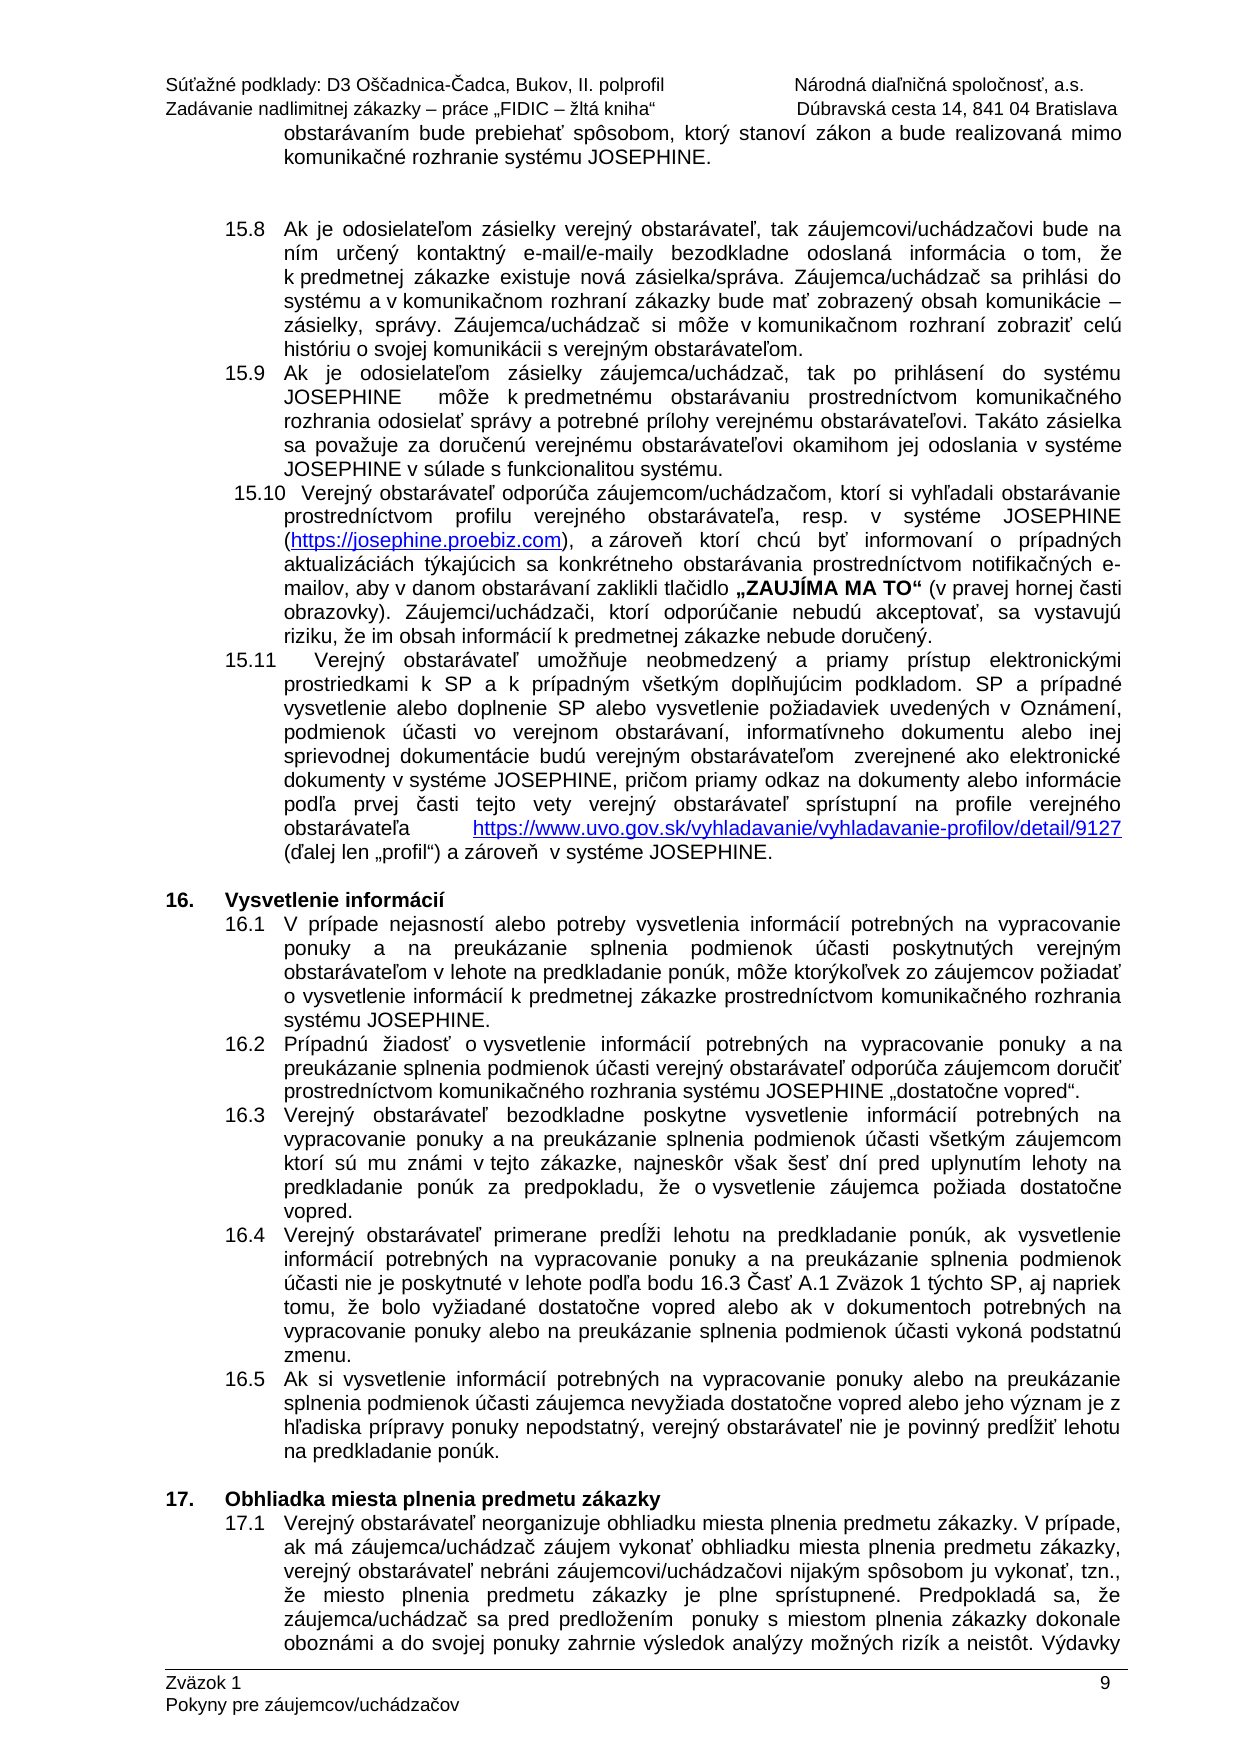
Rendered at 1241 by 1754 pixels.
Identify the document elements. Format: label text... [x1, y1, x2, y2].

text 15.10 Verejný obstarávateľ odporúča záujemcom/uchádzačom, ktorí si vyhľadali obstarávanie prostredníctvom profilu verejného obstarávateľa, resp. v systéme JOSEPHINE (https://josephine.proebiz.com), a zároveň ktorí chcú byť informovaní o prípadných aktualizáciách týkajúcich sa konkrétneho obstarávania prostredníctvom notifikačných e-mailov, aby v danom obstarávaní zaklikli tlačidlo „ZAUJÍMA MA TO“ (v pravej hornej časti obrazovky). Záujemci/uchádzači, ktorí odporúčanie nebudú akceptovať, sa vystavujú riziku, že im obsah informácií k predmetnej zákazke nebude doručený. [165, 480, 1122, 648]
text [224, 121, 1122, 169]
text 17. Obhliadka miesta plnenia predmetu zákazky [165, 1487, 1122, 1511]
text 16.1 V prípade nejasností alebo potreby vysvetlenia informácií potrebných na vypracovanie ponuky a na preukázanie splnenia podmienok účasti poskytnutých verejným obstarávateľom v lehote na predkladanie ponúk, môže ktorýkoľvek zo záujemcov požiadať o vysvetlenie informácií k predmetnej zákazke prostredníctvom komunikačného rozhrania systému JOSEPHINE. [224, 912, 1122, 1031]
text 16.4 Verejný obstarávateľ primerane predĺži lehotu na predkladanie ponúk, ak vysvetlenie informácií potrebných na vypracovanie ponuky a na preukázanie splnenia podmienok účasti nie je poskytnuté v lehote podľa bodu 16.3 Časť A.1 Zväzok 1 týchto SP, aj napriek tomu, že bolo vyžiadané dostatočne vopred alebo ak v dokumentoch potrebných na vypracovanie ponuky alebo na preukázanie splnenia podmienok účasti vykoná podstatnú zmenu. [224, 1223, 1122, 1367]
text 16.5 Ak si vysvetlenie informácií potrebných na vypracovanie ponuky alebo na preukázanie splnenia podmienok účasti záujemca nevyžiada dostatočne vopred alebo jeho význam je z hľadiska prípravy ponuky nepodstatný, verejný obstarávateľ nie je povinný predĺžiť lehotu na predkladanie ponúk. [224, 1367, 1122, 1463]
text 16.2 Prípadnú žiadosť o vysvetlenie informácií potrebných na vypracovanie ponuky a na preukázanie splnenia podmienok účasti verejný obstarávateľ odporúča záujemcom doručiť prostredníctvom komunikačného rozhrania systému JOSEPHINE „dostatočne vopred“. [224, 1031, 1122, 1103]
text 15.9 Ak je odosielateľom zásielky záujemca/uchádzač, tak po prihlásení do systému JOSEPHINE môže k predmetnému obstarávaniu prostredníctvom komunikačného rozhrania odosielať správy a potrebné prílohy verejnému obstarávateľovi. Takáto zásielka sa považuje za doručenú verejnému obstarávateľovi okamihom jej odoslania v systéme JOSEPHINE v súlade s funkcionalitou systému. [165, 361, 1122, 480]
text 16.3 Verejný obstarávateľ bezodkladne poskytne vysvetlenie informácií potrebných na vypracovanie ponuky a na preukázanie splnenia podmienok účasti všetkým záujemcom ktorí sú mu známi v tejto zákazke, najneskôr však šesť dní pred uplynutím lehoty na predkladanie ponúk za predpokladu, že o vysvetlenie záujemca požiada dostatočne vopred. [224, 1103, 1122, 1223]
text 16. Vysvetlenie informácií [165, 888, 1122, 912]
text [224, 1511, 1122, 1654]
text 15.11 Verejný obstarávateľ umožňuje neobmedzený a priamy prístup elektronickými prostriedkami k SP a k prípadným všetkým doplňujúcim podkladom. SP a prípadné vysvetlenie alebo doplnenie SP alebo vysvetlenie požiadaviek uvedených v Oznámení, podmienok účasti vo verejnom obstarávaní, informatívneho dokumentu alebo inej sprievodnej dokumentácie budú verejným obstarávateľom zverejnené ako elektronické dokumenty v systéme JOSEPHINE, pričom priamy odkaz na dokumenty alebo informácie podľa prvej časti tejto vety verejný obstarávateľ sprístupní na profile verejného obstarávateľa https://www.uvo.gov.sk/vyhladavanie/vyhladavanie-profilov/detail/9127 (ďalej len „profil“) a zároveň v systéme JOSEPHINE. [224, 648, 1122, 864]
text 15.8 Ak je odosielateľom zásielky verejný obstarávateľ, tak záujemcovi/uchádzačovi bude na ním určený kontaktný e-mail/e-maily bezodkladne odoslaná informácia o tom, že k predmetnej zákazke existuje nová zásielka/správa. Záujemca/uchádzač sa prihlási do systému a v komunikačnom rozhraní zákazky bude mať zobrazený obsah komunikácie – zásielky, správy. Záujemca/uchádzač si môže v komunikačnom rozhraní zobraziť celú históriu o svojej komunikácii s verejným obstarávateľom. [165, 217, 1122, 361]
